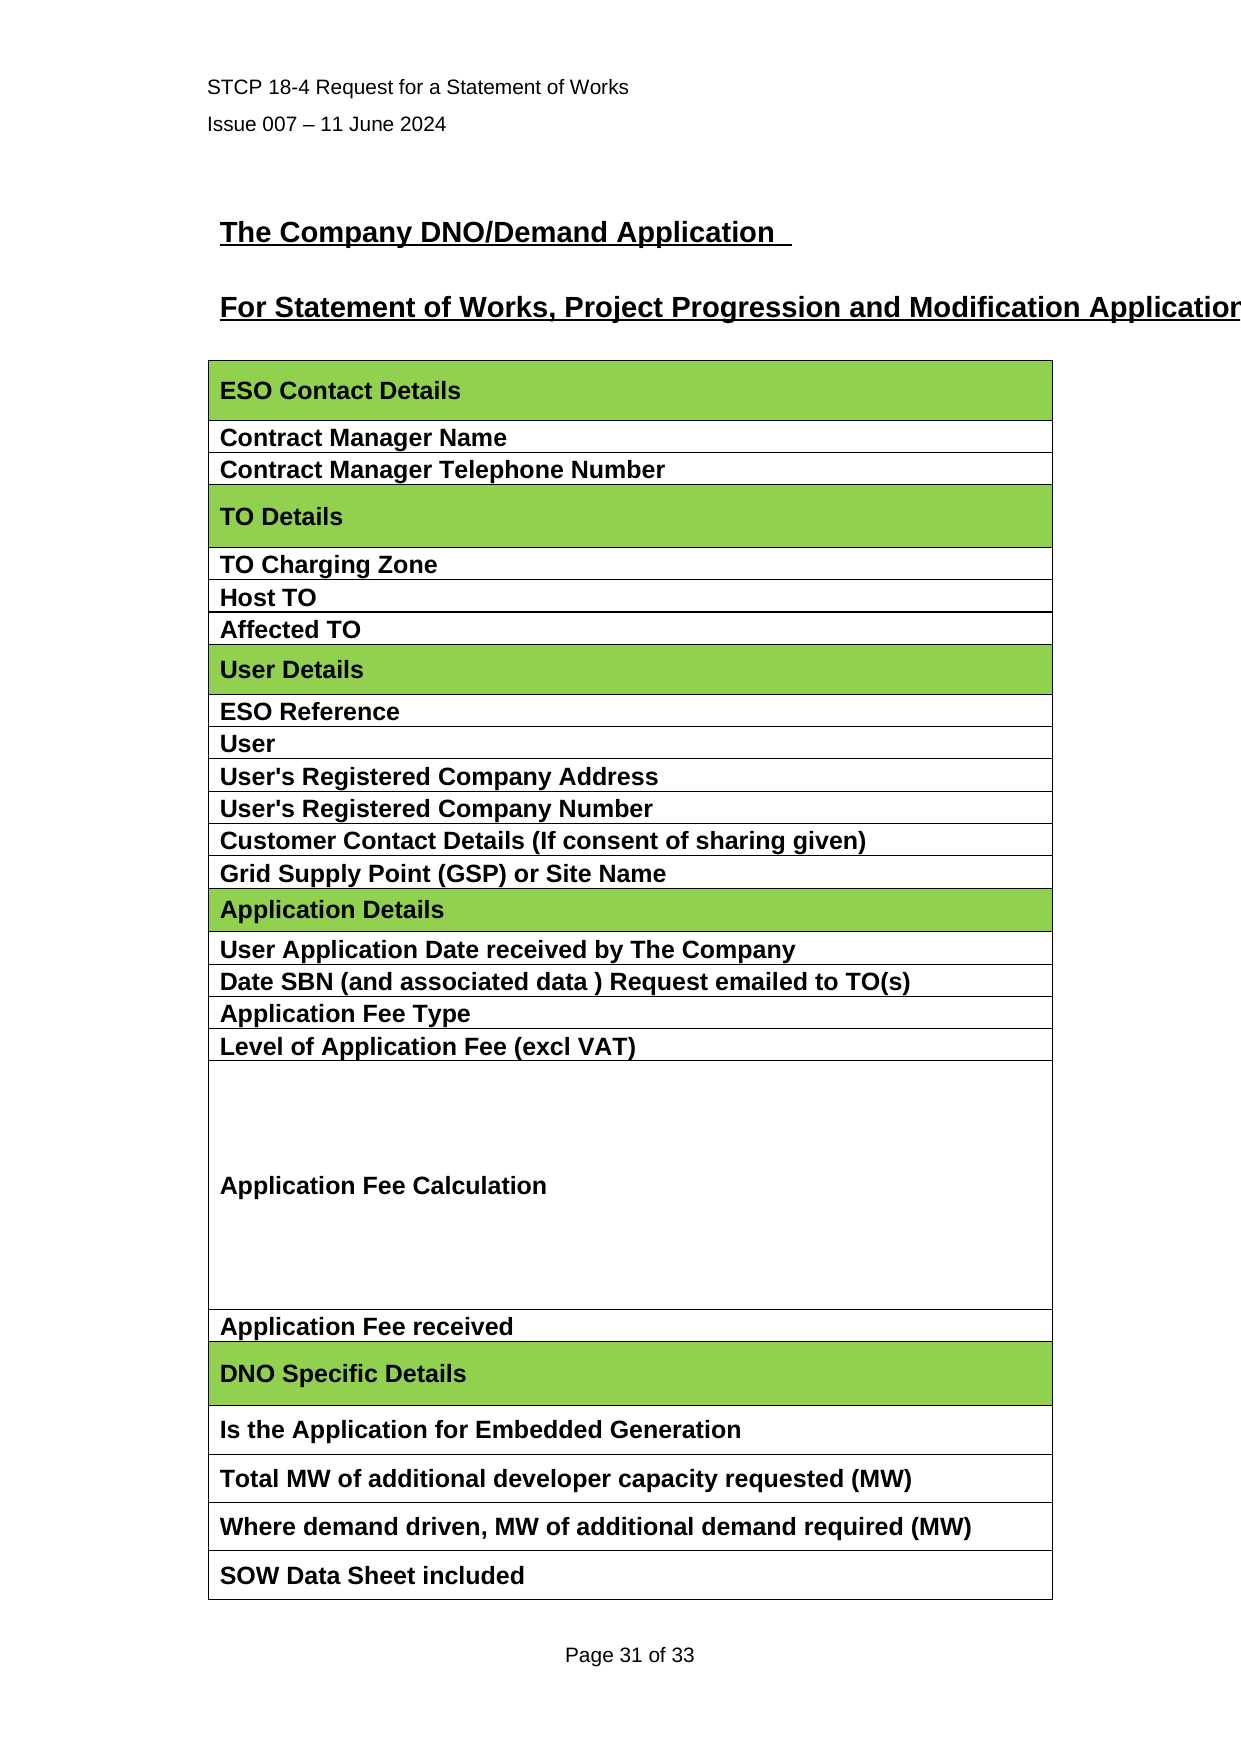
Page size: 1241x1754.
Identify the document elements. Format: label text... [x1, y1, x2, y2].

table_header SBN [207, 184, 1053, 1599]
